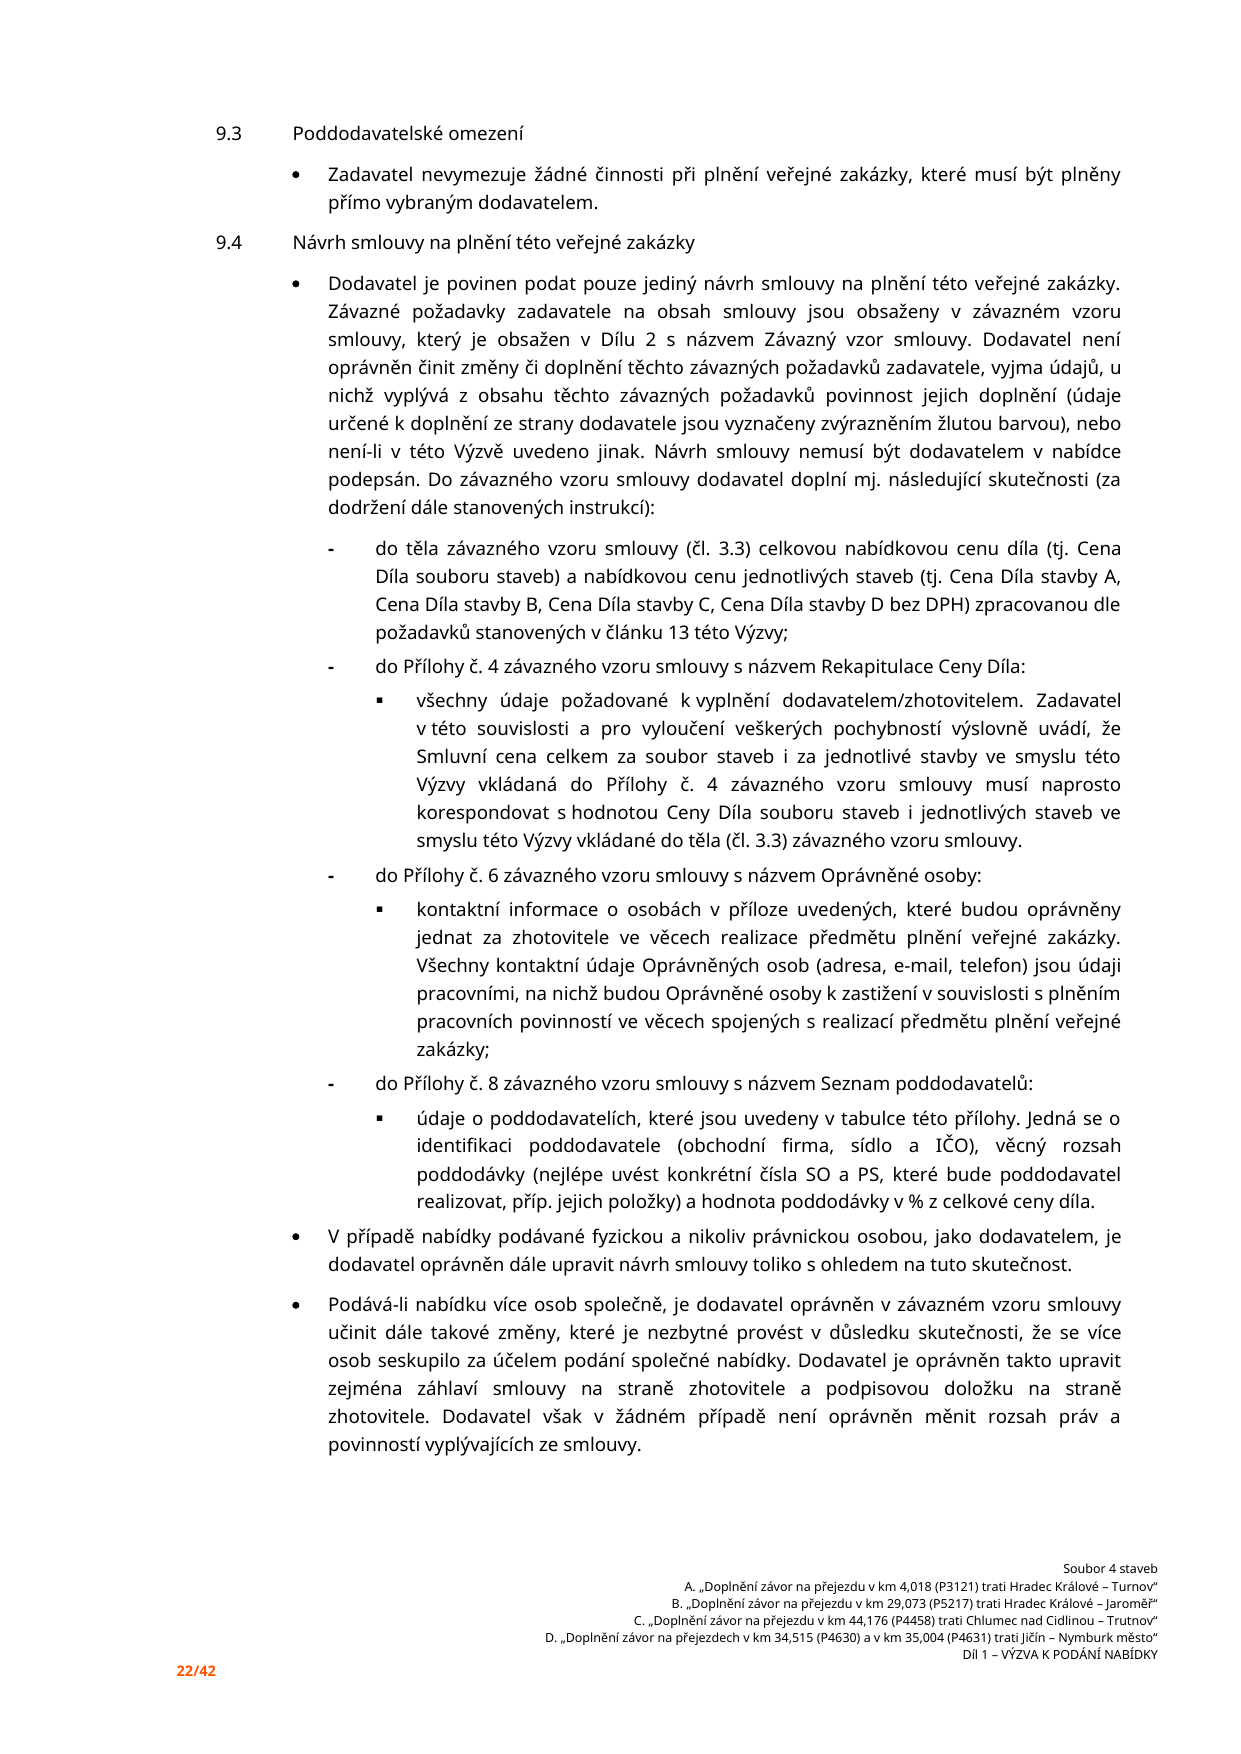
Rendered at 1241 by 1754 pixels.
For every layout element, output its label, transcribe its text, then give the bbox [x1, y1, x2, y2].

text Podává-li nabídku více osob společně, je dodavatel oprávněn v závazném vzoru smlouvy učinit dále takové změny, které je nezbytné provést v důsledku skutečnosti, že se více osob seskupilo za účelem podání společné nabídky. Dodavatel je oprávněn takto upravit zejména záhlaví smlouvy na straně zhotovitele a podpisovou doložku na straně zhotovitele. Dodavatel však v žádném případě není oprávněn měnit rozsah práv a povinností vyplývajících ze smlouvy. [292, 1292, 1122, 1457]
text Zadavatel nevymezuje žádné činnosti při plnění veřejné zakázky, které musí být plněny přímo vybraným dodavatelem. [292, 161, 1122, 215]
text do Přílohy č. 4 závazného vzoru smlouvy s názvem Rekapitulace Ceny Díla: [328, 653, 1122, 679]
text Návrh smlouvy na plnění této veřejné zakázky [216, 230, 1122, 255]
text kontaktní informace o osobách v příloze uvedených, které budou oprávněny jednat za zhotovitele ve věcech realizace předmětu plnění veřejné zakázky. Všechny kontaktní údaje Oprávněných osob (adresa, e-mail, telefon) jsou údaji pracovními, na nichž budou Oprávněné osoby k zastižení v souvislosti s plněním pracovních povinností ve věcech spojených s realizací předmětu plnění veřejné zakázky; [375, 896, 1122, 1062]
text do Přílohy č. 8 závazného vzoru smlouvy s názvem Seznam poddodavatelů: [328, 1071, 1122, 1096]
text do těla závazného vzoru smlouvy (čl. 3.3) celkovou nabídkovou cenu díla (tj. Cena Díla souboru staveb) a nabídkovou cenu jednotlivých staveb (tj. Cena Díla stavby A, Cena Díla stavby B, Cena Díla stavby C, Cena Díla stavby D bez DPH) zpracovanou dle požadavků stanovených v článku 13 této Výzvy; [328, 535, 1122, 644]
text Poddodavatelské omezení [216, 121, 1122, 146]
text V případě nabídky podávané fyzickou a nikoliv právnickou osobou, jako dodavatelem, je dodavatel oprávněn dále upravit návrh smlouvy toliko s ohledem na tuto skutečnost. [292, 1223, 1122, 1277]
text údaje o poddodavatelích, které jsou uvedeny v tabulce této přílohy. Jedná se o identifikaci poddodavatele (obchodní firma, sídlo a IČO), věcný rozsah poddodávky (nejlépe uvést konkrétní čísla SO a PS, které bude poddodavatel realizovat, příp. jejich položky) a hodnota poddodávky v % z celkové ceny díla. [375, 1105, 1122, 1214]
text Dodavatel je povinen podat pouze jediný návrh smlouvy na plnění této veřejné zakázky. Závazné požadavky zadavatele na obsah smlouvy jsou obsaženy v závazném vzoru smlouvy, který je obsažen v Dílu 2 s názvem Závazný vzor smlouvy. Dodavatel není oprávněn činit změny či doplnění těchto závazných požadavků zadavatele, vyjma údajů, u nichž vyplývá z obsahu těchto závazných požadavků povinnost jejich doplnění (údaje určené k doplnění ze strany dodavatele jsou vyznačeny zvýrazněním žlutou barvou), nebo není-li v této Výzvě uvedeno jinak. Návrh smlouvy nemusí být dodavatelem v nabídce podepsán. Do závazného vzoru smlouvy dodavatel doplní mj. následující skutečnosti (za dodržení dále stanovených instrukcí): [292, 270, 1122, 520]
text do Přílohy č. 6 závazného vzoru smlouvy s názvem Oprávněné osoby: [328, 862, 1122, 887]
text všechny údaje požadované k vyplnění dodavatelem/zhotovitelem. Zadavatel v této souvislosti a pro vyloučení veškerých pochybností výslovně uvádí, že Smluvní cena celkem za soubor staveb i za jednotlivé stavby ve smyslu této Výzvy vkládaná do Přílohy č. 4 závazného vzoru smlouvy musí naprosto korespondovat s hodnotou Ceny Díla souboru staveb i jednotlivých staveb ve smyslu této Výzvy vkládané do těla (čl. 3.3) závazného vzoru smlouvy. [375, 687, 1122, 853]
